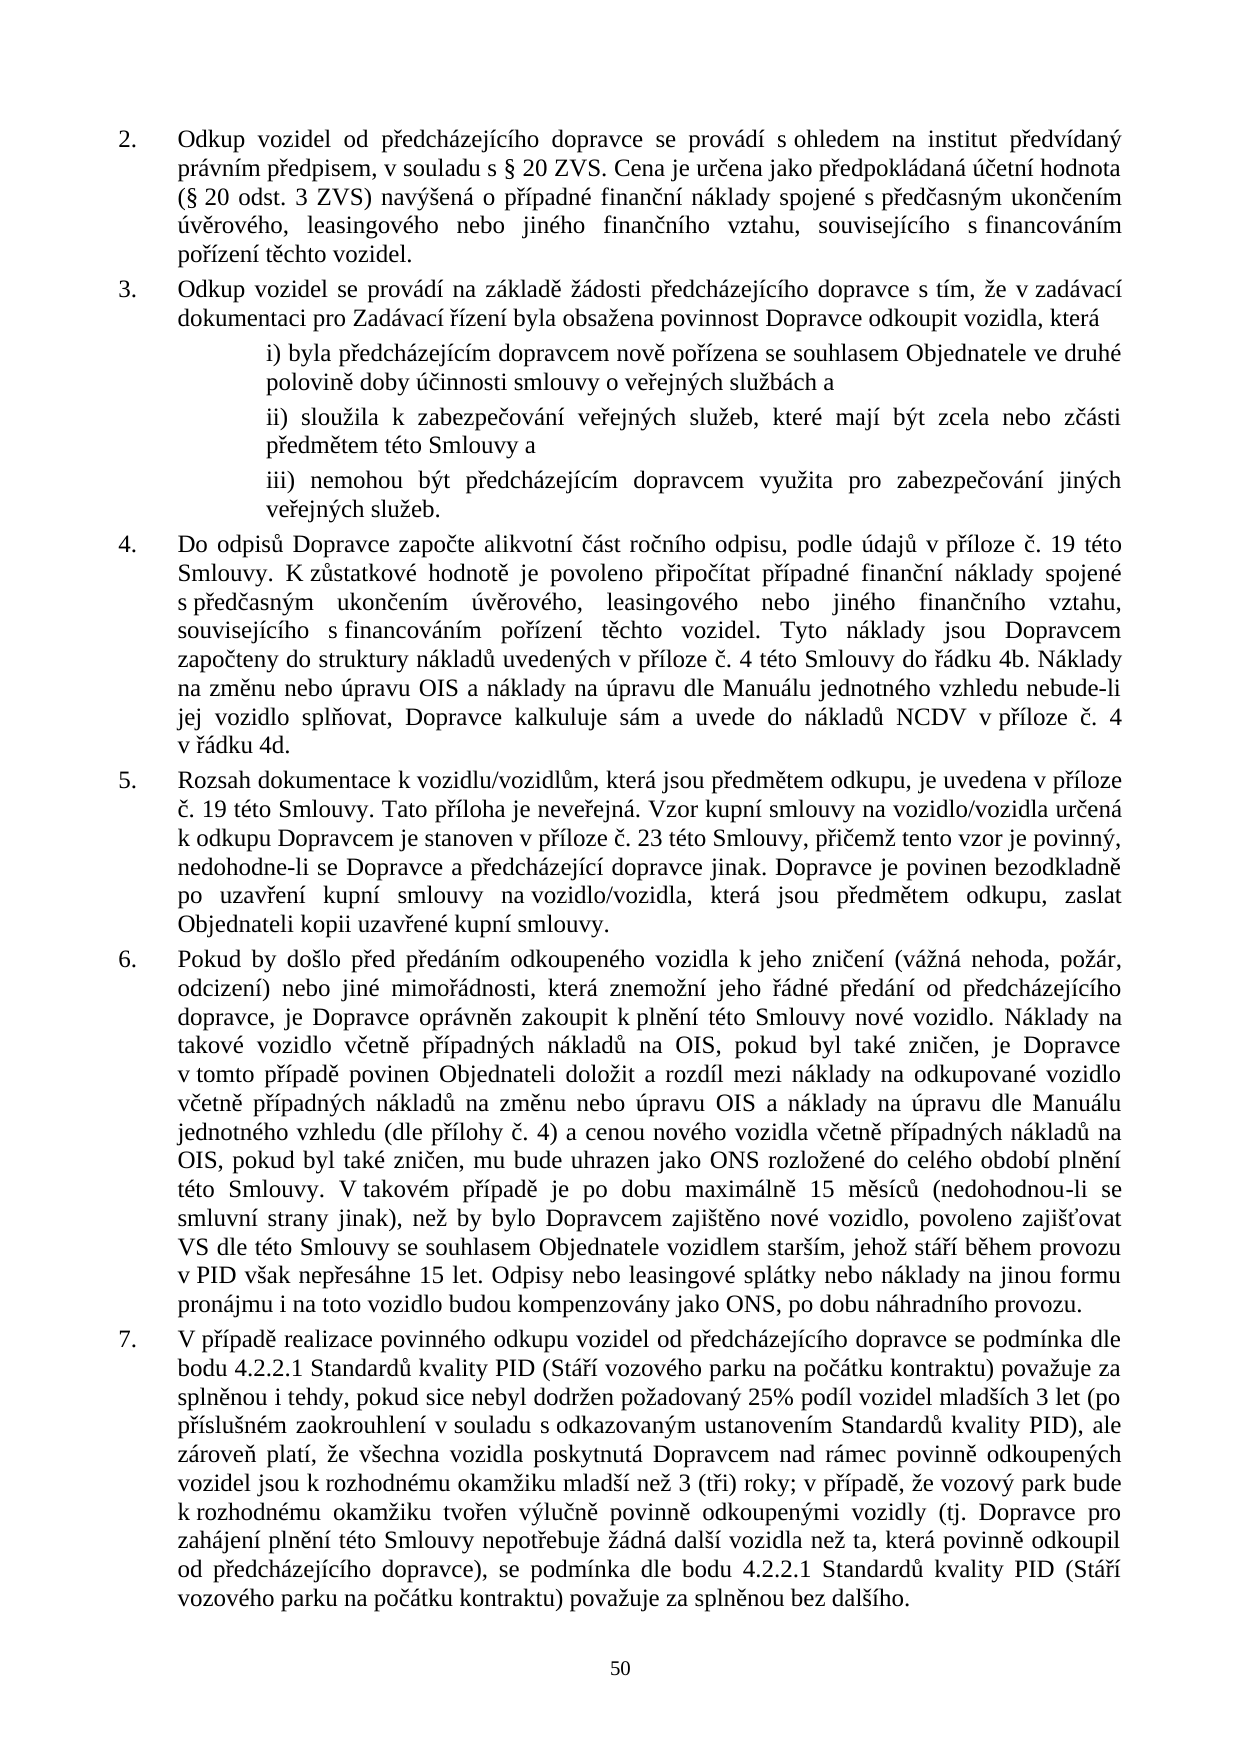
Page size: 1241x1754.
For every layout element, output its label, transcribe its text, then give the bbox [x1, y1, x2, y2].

list i) byla předcházejícím dopravcem nově pořízena se souhlasem Objednatele ve druhé polovině doby účinnosti smlouvy o veřejných službách a [266, 338, 1122, 395]
list Odkup vozidel se provádí na základě žádosti předcházejícího dopravce s tím, že v zadávací dokumentaci pro Zadávací řízení byla obsažena povinnost Dopravce odkoupit vozidla, která [118, 274, 1122, 332]
list V případě realizace povinného odkupu vozidel od předcházejícího dopravce se podmínka dle bodu 4.2.2.1 Standardů kvality PID (Stáří vozového parku na počátku kontraktu) považuje za splněnou i tehdy, pokud sice nebyl dodržen požadovaný 25% podíl vozidel mladších 3 let (po příslušném zaokrouhlení v souladu s odkazovaným ustanovením Standardů kvality PID), ale zároveň platí, že všechna vozidla poskytnutá Dopravcem nad rámec povinně odkoupených vozidel jsou k rozhodnému okamžiku mladší než 3 (tři) roky; v případě, že vozový park bude k rozhodnému okamžiku tvořen výlučně povinně odkoupenými vozidly (tj. Dopravce pro zahájení plnění této Smlouvy nepotřebuje žádná další vozidla než ta, která povinně odkoupil od předcházejícího dopravce), se podmínka dle bodu 4.2.2.1 Standardů kvality PID (Stáří vozového parku na počátku kontraktu) považuje za splněnou bez dalšího. [118, 1324, 1122, 1612]
list Rozsah dokumentace k vozidlu/vozidlům, která jsou předmětem odkupu, je uvedena v příloze č. 19 této Smlouvy. Tato příloha je neveřejná. Vzor kupní smlouvy na vozidlo/vozidla určená k odkupu Dopravcem je stanoven v příloze č. 23 této Smlouvy, přičemž tento vzor je povinný, nedohodne-li se Dopravce a předcházející dopravce jinak. Dopravce je povinen bezodkladně po uzavření kupní smlouvy na vozidlo/vozidla, která jsou předmětem odkupu, zaslat Objednateli kopii uzavřené kupní smlouvy. [118, 765, 1122, 938]
list iii) nemohou být předcházejícím dopravcem využita pro zabezpečování jiných veřejných služeb. [266, 465, 1122, 523]
list Do odpisů Dopravce započte alikvotní část ročního odpisu, podle údajů v příloze č. 19 této Smlouvy. K zůstatkové hodnotě je povoleno připočítat případné finanční náklady spojené s předčasným ukončením úvěrového, leasingového nebo jiného finančního vztahu, souvisejícího s financováním pořízení těchto vozidel. Tyto náklady jsou Dopravcem započteny do struktury nákladů uvedených v příloze č. 4 této Smlouvy do řádku 4b. Náklady na změnu nebo úpravu OIS a náklady na úpravu dle Manuálu jednotného vzhledu nebude-li jej vozidlo splňovat, Dopravce kalkuluje sám a uvede do nákladů NCDV v příloze č. 4 v řádku 4d. [118, 529, 1122, 759]
list Pokud by došlo před předáním odkoupeného vozidla k jeho zničení (vážná nehoda, požár, odcizení) nebo jiné mimořádnosti, která znemožní jeho řádné předání od předcházejícího dopravce, je Dopravce oprávněn zakoupit k plnění této Smlouvy nové vozidlo. Náklady na takové vozidlo včetně případných nákladů na OIS, pokud byl také zničen, je Dopravce v tomto případě povinen Objednateli doložit a rozdíl mezi náklady na odkupované vozidlo včetně případných nákladů na změnu nebo úpravu OIS a náklady na úpravu dle Manuálu jednotného vzhledu (dle přílohy č. 4) a cenou nového vozidla včetně případných nákladů na OIS, pokud byl také zničen, mu bude uhrazen jako ONS rozložené do celého období plnění této Smlouvy. V takovém případě je po dobu maximálně 15 měsíců (nedohodnou-li se smluvní strany jinak), než by bylo Dopravcem zajištěno nové vozidlo, povoleno zajišťovat VS dle této Smlouvy se souhlasem Objednatele vozidlem starším, jehož stáří během provozu v PID však nepřesáhne 15 let. Odpisy nebo leasingové splátky nebo náklady na jinou formu pronájmu i na toto vozidlo budou kompenzovány jako ONS, po dobu náhradního provozu. [118, 944, 1122, 1318]
list ii) sloužila k zabezpečování veřejných služeb, které mají být zcela nebo zčásti předmětem této Smlouvy a [266, 402, 1122, 459]
list Odkup vozidel od předcházejícího dopravce se provádí s ohledem na institut předvídaný právním předpisem, v souladu s § 20 ZVS. Cena je určena jako předpokládaná účetní hodnota (§ 20 odst. 3 ZVS) navýšená o případné finanční náklady spojené s předčasným ukončením úvěrového, leasingového nebo jiného finančního vztahu, souvisejícího s financováním pořízení těchto vozidel. [118, 124, 1122, 268]
